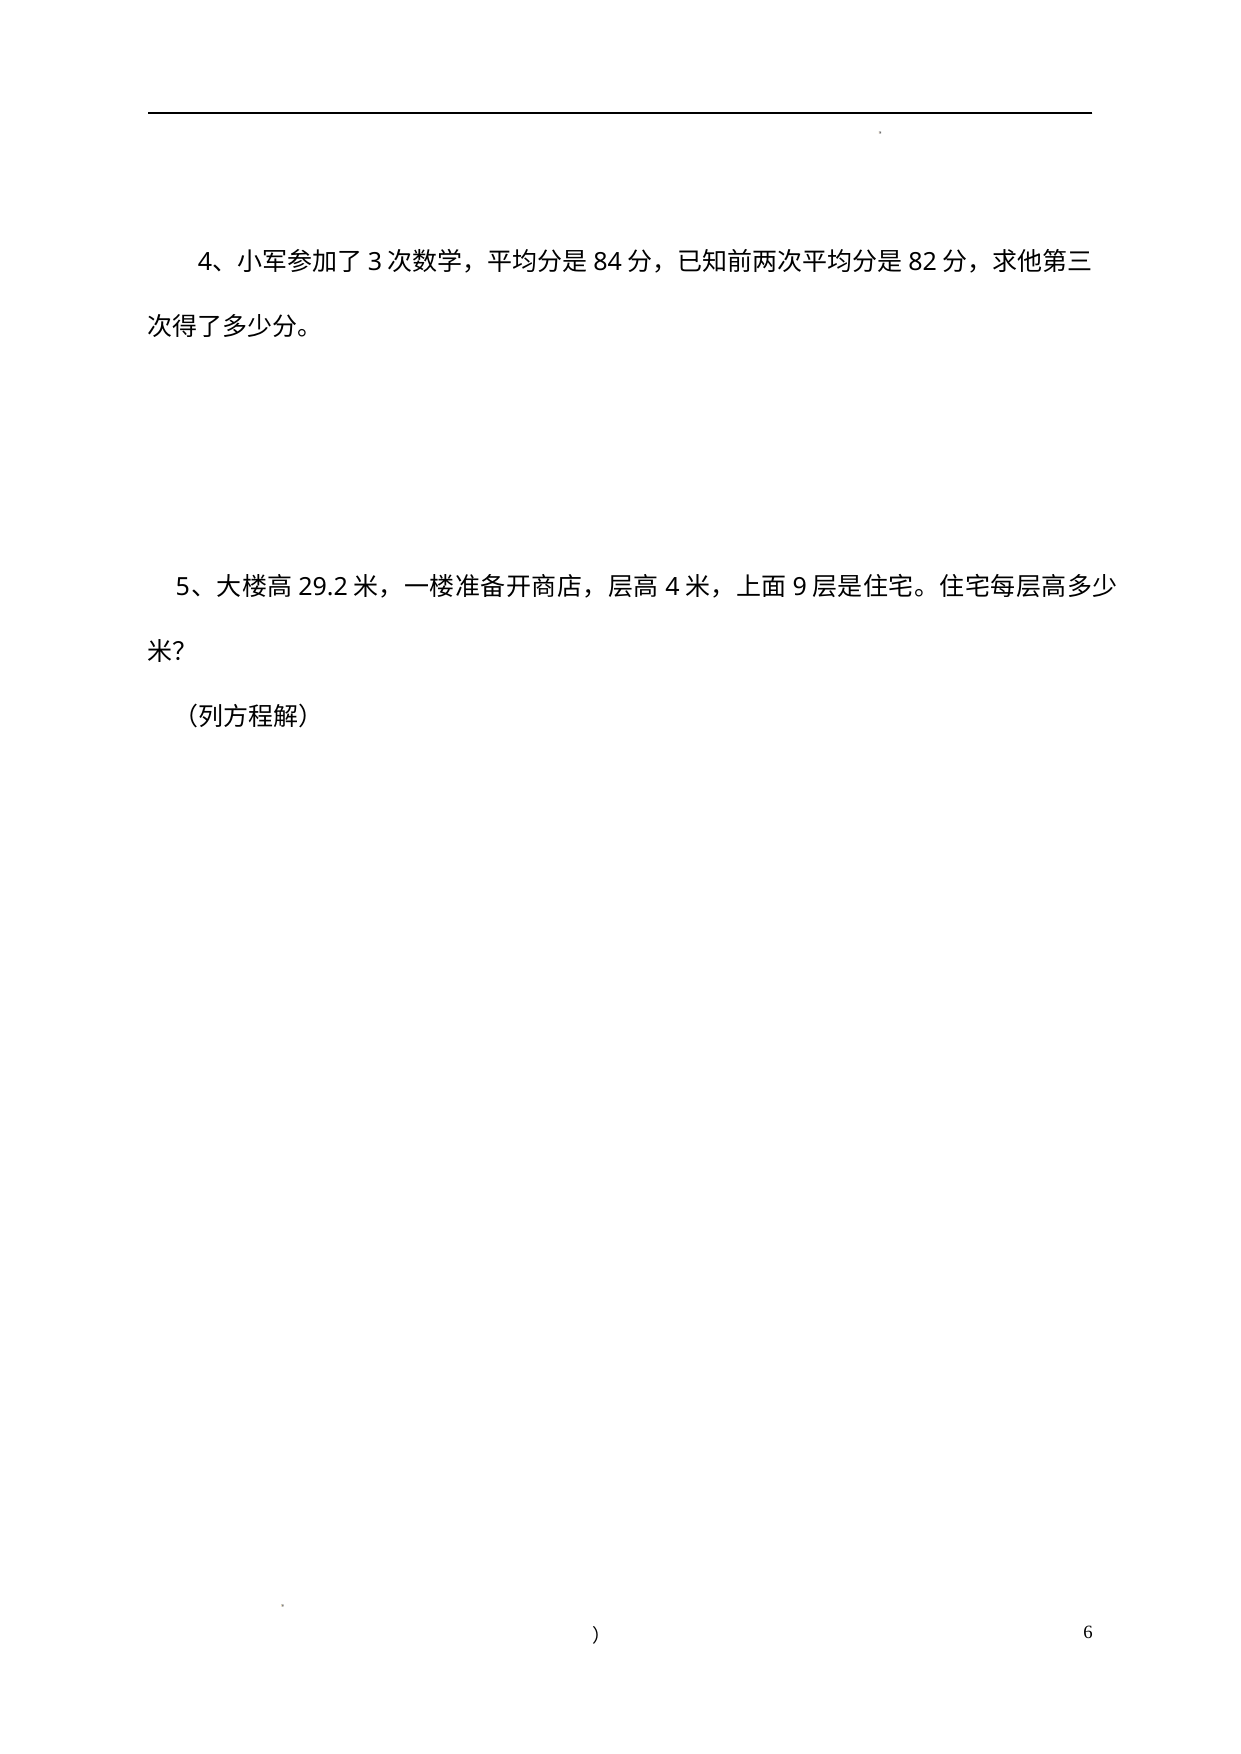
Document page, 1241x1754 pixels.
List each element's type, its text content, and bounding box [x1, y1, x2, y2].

text 5、大楼高29.2米，一楼准备开商店，层高4米，上面9层是住宅。住宅每层高多少米？ [148, 552, 1119, 682]
text （列方程解） [148, 682, 1092, 747]
text 4、小军参加了3次数学，平均分是84分，已知前两次平均分是82分，求他第三次得了多少分。 [148, 227, 1092, 357]
